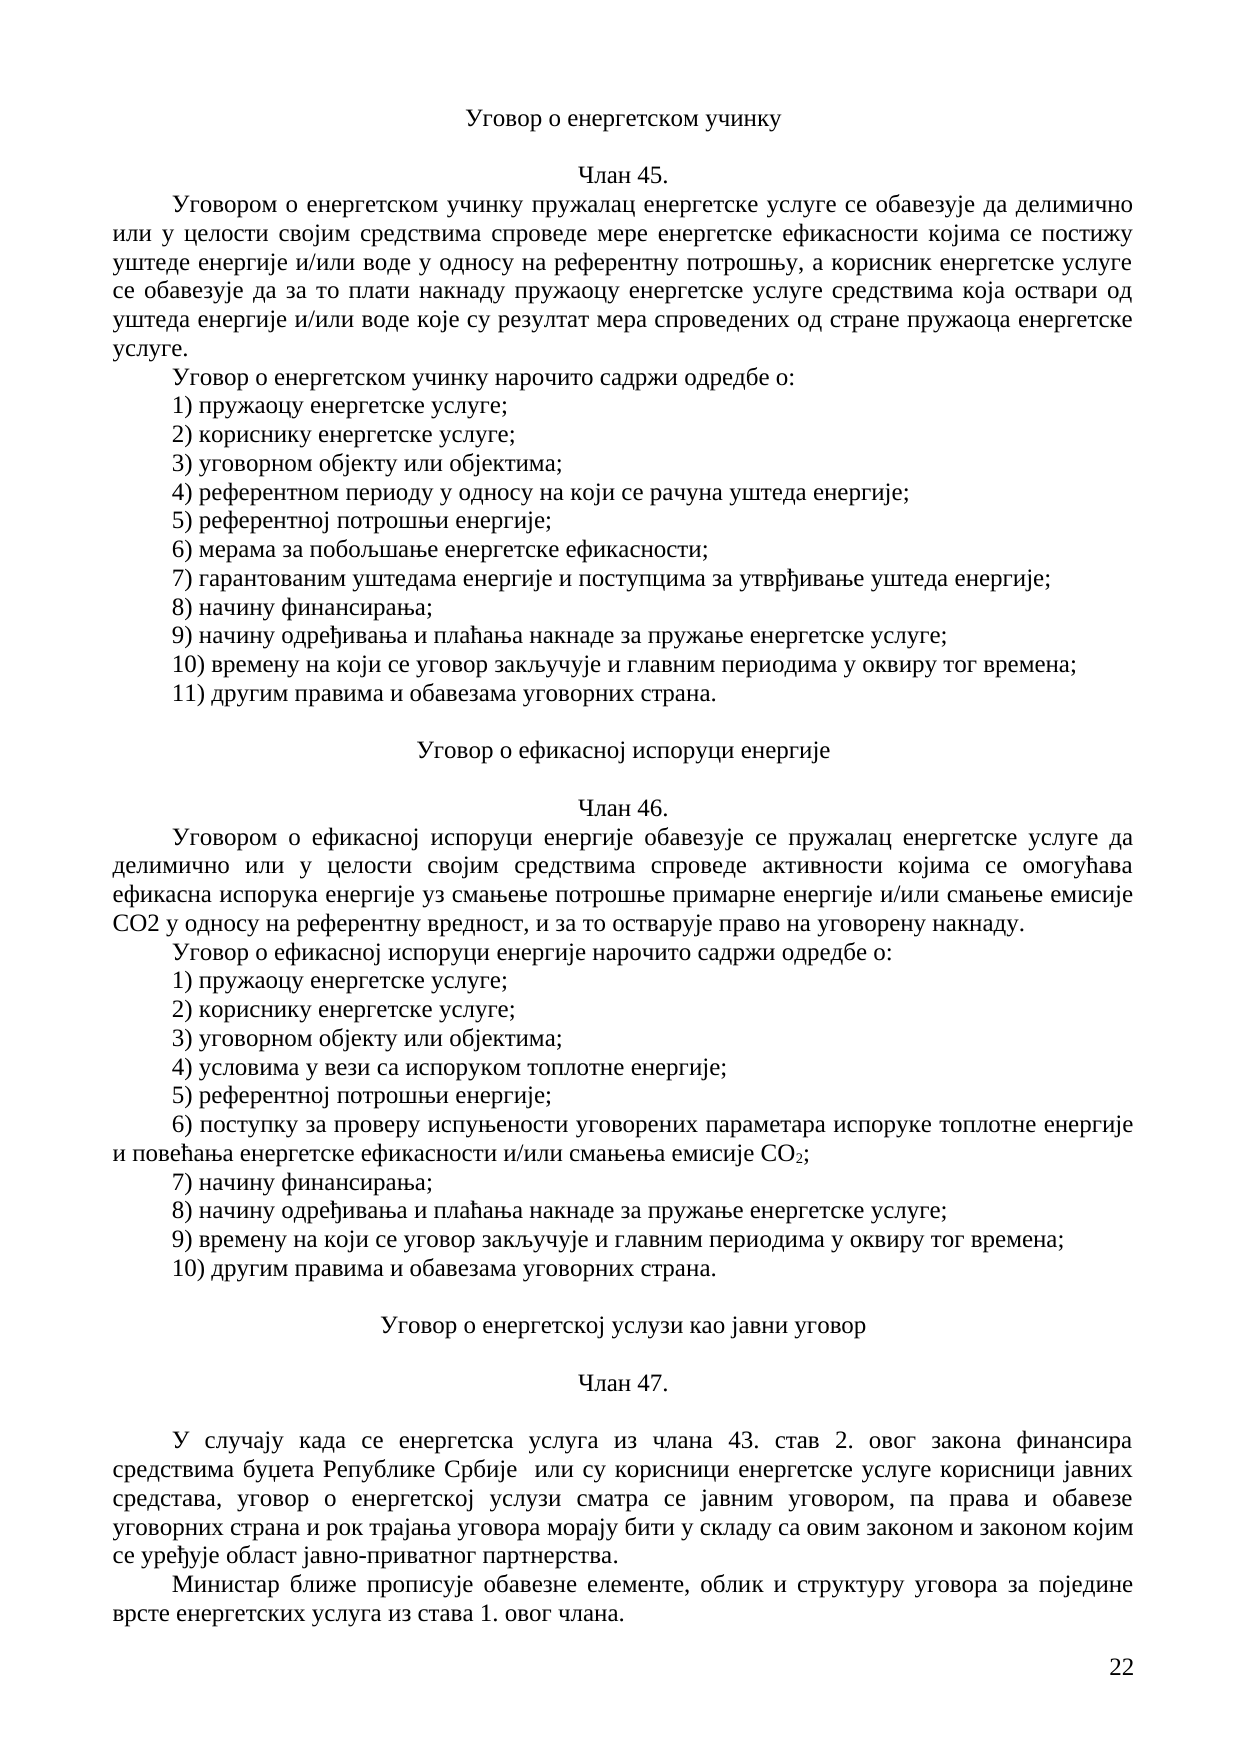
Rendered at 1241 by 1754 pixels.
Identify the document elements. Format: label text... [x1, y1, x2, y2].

text У случају када се енергетска услуга из члана 43. став 2. овог закона финансира средствима буџета Републике Србије или су корисници енергетске услуге корисници јавних средстава, уговор о енергетској услузи сматра се јавним уговором, па права и обавезе уговорних страна и рок трајања уговора морају бити у складу са овим законом и законом којим се уређује област јавно-приватног партнерства. [112, 1426, 1134, 1569]
text Уговор о енергетском учинку [112, 103, 1134, 132]
text 3) уговорном објекту или објектима; [112, 448, 1134, 477]
text 8) начину одређивања и плаћања накнаде за пружање енергетске услуге; [112, 1196, 1134, 1224]
text Министар ближе прописује обавезне елементе, облик и структуру уговора за поједине врсте енергетских услуга из става 1. овог члана. [112, 1569, 1134, 1627]
text 2) кориснику енергетске услуге; [112, 994, 1134, 1023]
text 10) времену на који се уговор закључује и главним периодима у оквиру тог времена; [112, 649, 1134, 678]
text Члан 46. [112, 793, 1134, 822]
text 7) начину финансирања; [112, 1167, 1134, 1196]
text Уговором о ефикасној испоруци енергије обавезује се пружалац енергетске услуге да делимично или у целости својим средствима спроведе активности којима се омогућава ефикасна испорука енергије уз смањење потрошње примарне енергије и/или смањење емисије CO2 у односу на референтну вредност, и за то остварује право на уговорену накнаду. [112, 822, 1134, 937]
text Уговор о енергетском учинку нарочито садржи одредбе о: [112, 362, 1134, 391]
text 9) времену на који се уговор закључује и главним периодима у оквиру тог времена; [112, 1224, 1134, 1253]
text 2) кориснику енергетске услуге; [112, 419, 1134, 448]
text Члан 47. [112, 1368, 1134, 1397]
text 8) начину финансирања; [112, 592, 1134, 621]
text 5) референтној потрошњи енергије; [112, 506, 1134, 534]
text 3) уговорном објекту или објектима; [112, 1023, 1134, 1052]
text 9) начину одређивања и плаћања накнаде за пружање енергетске услуге; [112, 621, 1134, 649]
text 7) гарантованим уштедама енергије и поступцима за утврђивање уштеда енергије; [112, 563, 1134, 592]
text 6) поступку за проверу испуњености уговорених параметара испоруке топлотне енергије и повећања енергетске ефикасности и/или смањења емисије CO2; [112, 1109, 1134, 1167]
text Уговором о енергетском учинку пружалац енергетске услуге се обавезује да делимично или у целости својим средствима спроведе мере енергетске ефикасности којима се постижу уштеде енергије и/или воде у односу на референтну потрошњу, а корисник енергетске услуге се обавезује да за то плати накнаду пружаоцу енергетске услуге средствима која оствари од уштеда енергије и/или воде које су резултат мера спроведених од стране пружаоца енергетске услуге. [112, 189, 1134, 362]
text Уговор о ефикасној испоруци енергије нарочито садржи одредбе о: [112, 937, 1134, 966]
text 10) другим правима и обавезама уговорних страна. [112, 1253, 1134, 1282]
text 11) другим правима и обавезама уговорних страна. [112, 678, 1134, 707]
text 1) пружаоцу енергетске услуге; [112, 391, 1134, 419]
text 1) пружаоцу енергетске услуге; [112, 966, 1134, 994]
text 6) мерама за побољшање енергетске ефикасности; [112, 534, 1134, 563]
text 4) референтном периоду у односу на који се рачуна уштеда енергије; [112, 477, 1134, 506]
text Уговор о енергетској услузи као јавни уговор [112, 1311, 1134, 1339]
text Уговор о ефикасној испоруци енергије [112, 736, 1134, 764]
text 4) условима у вези са испоруком топлотне енергије; [112, 1052, 1134, 1081]
text 5) референтној потрошњи енергије; [112, 1081, 1134, 1109]
text Члан 45. [112, 161, 1134, 189]
